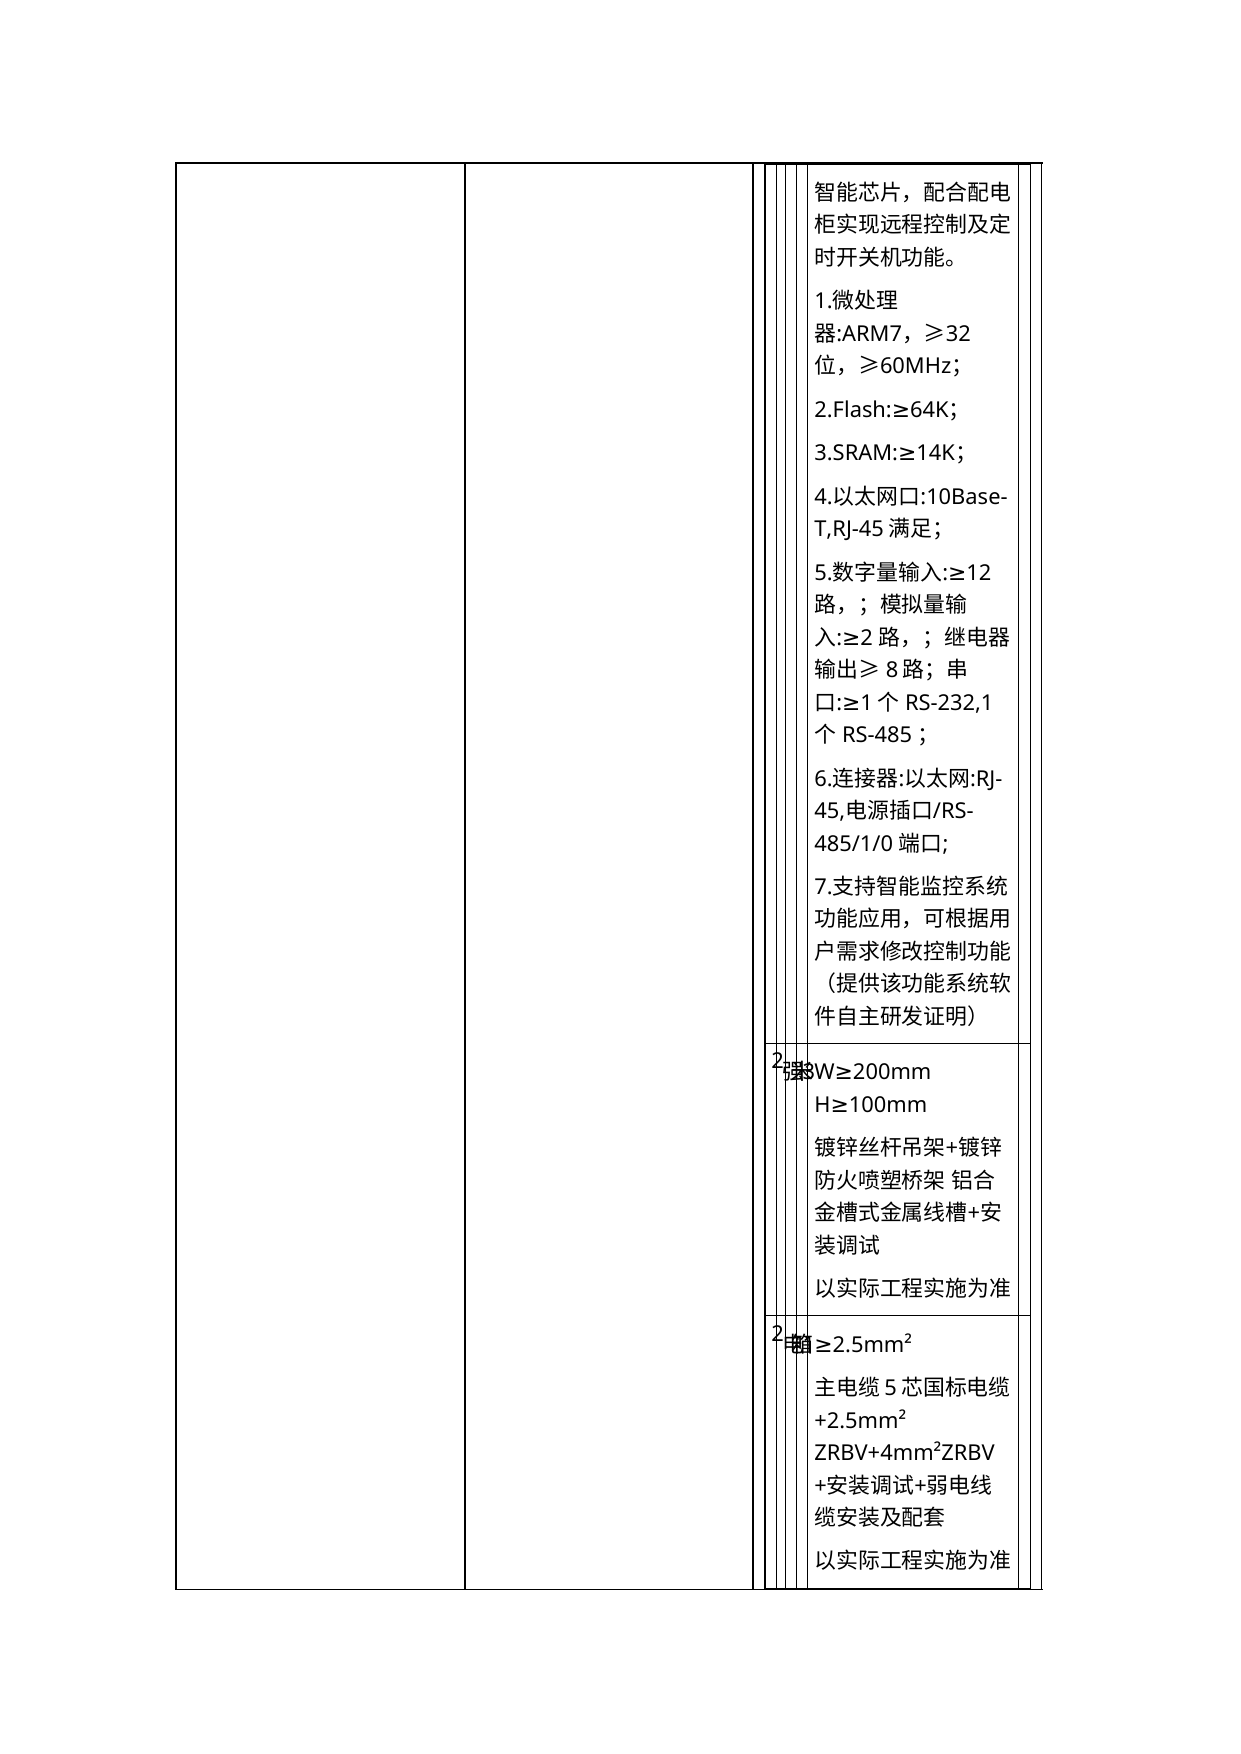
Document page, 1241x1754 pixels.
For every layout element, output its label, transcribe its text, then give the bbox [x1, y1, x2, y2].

table_cell 核心产品为：LED显示屏 项目质保：2年 交货期：20日历日 报名后可自行踏勘现场：踏勘地点：未央大学园区陕西科技大学新实训楼南门一楼地下文物保护材料与技术实验室 [808, 1044, 1018, 1315]
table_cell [777, 165, 785, 1043]
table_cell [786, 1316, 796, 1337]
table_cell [766, 165, 776, 1043]
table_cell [797, 165, 807, 1043]
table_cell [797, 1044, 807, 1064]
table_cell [808, 1316, 1018, 1588]
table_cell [1031, 164, 1041, 1589]
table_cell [1019, 1316, 1030, 1588]
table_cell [1019, 165, 1030, 1043]
table_cell [177, 164, 464, 1589]
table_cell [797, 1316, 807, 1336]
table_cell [754, 164, 764, 1589]
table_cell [766, 1316, 776, 1588]
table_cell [786, 165, 796, 1043]
table_cell 1 [466, 164, 752, 1589]
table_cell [808, 165, 1018, 1043]
